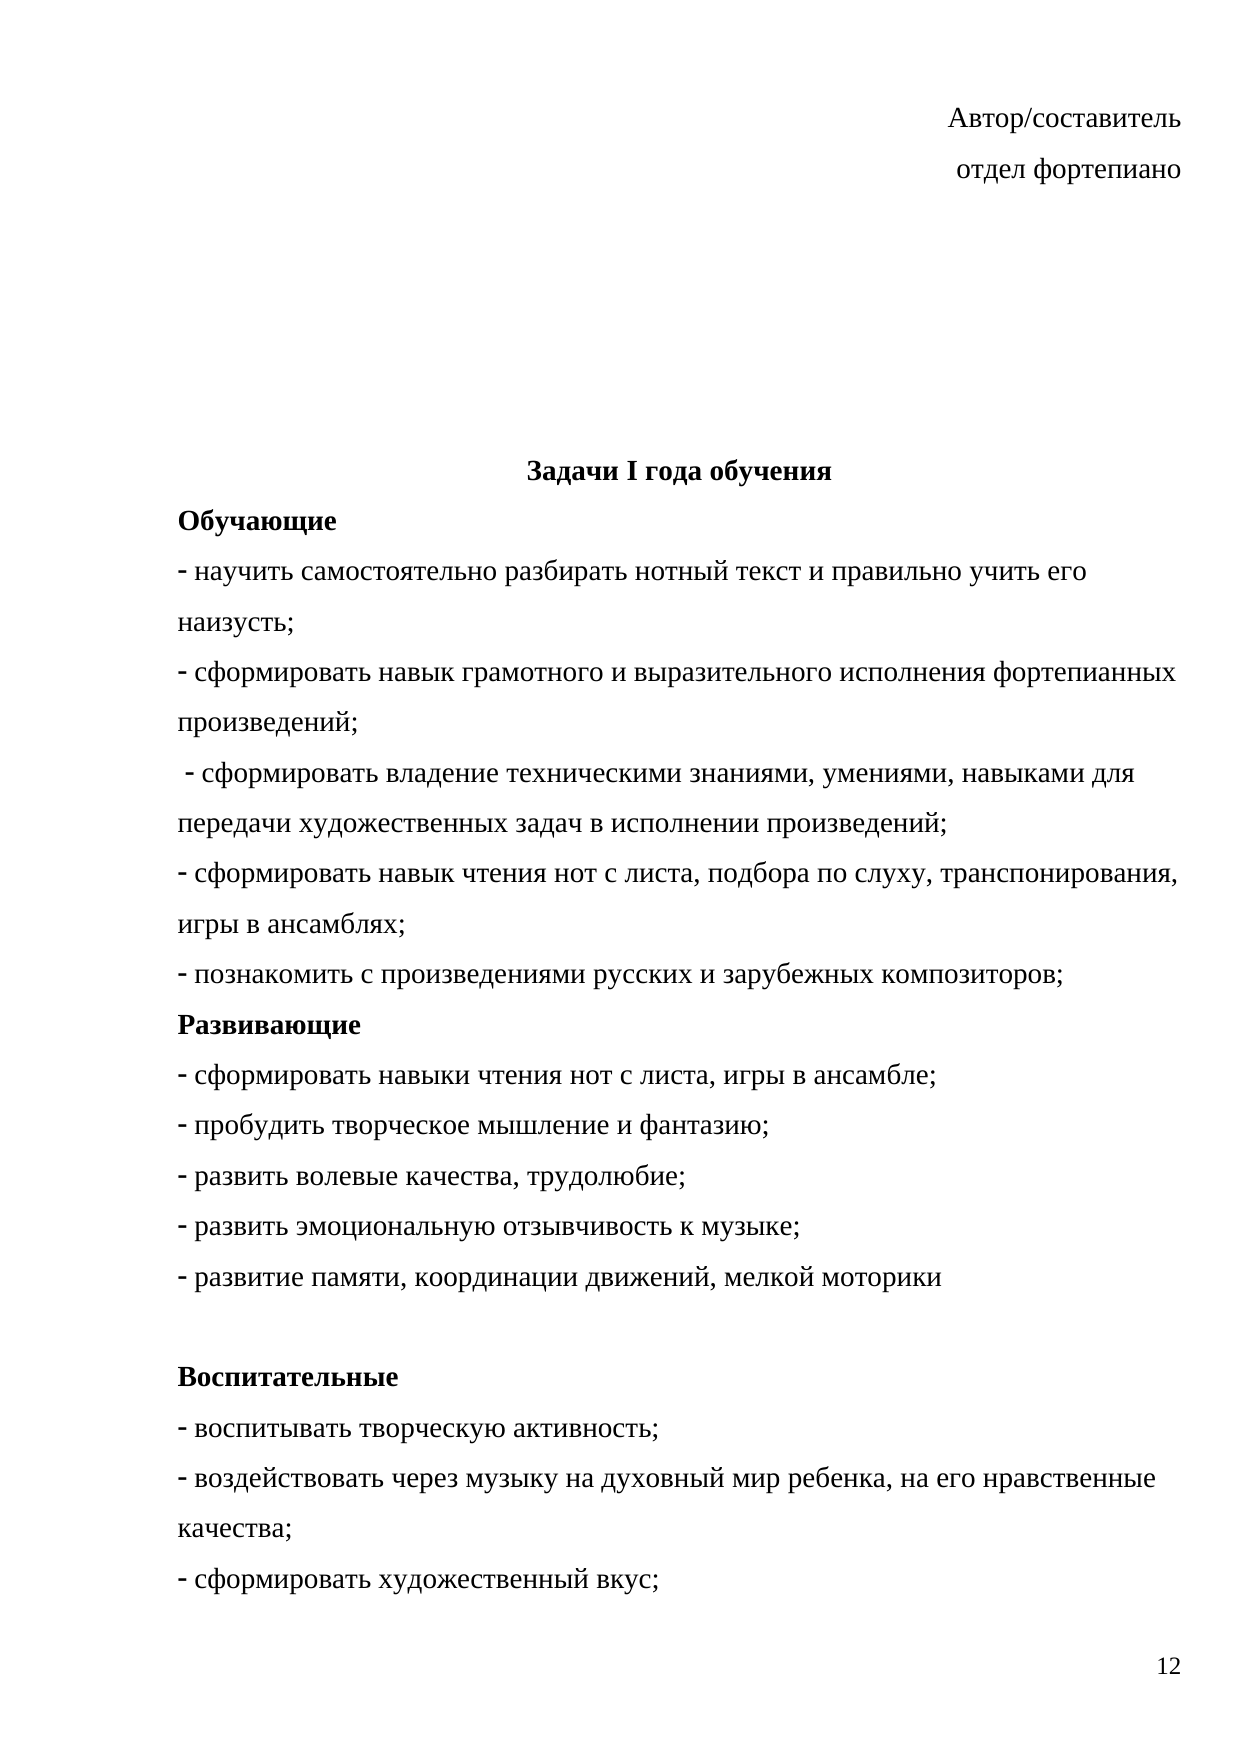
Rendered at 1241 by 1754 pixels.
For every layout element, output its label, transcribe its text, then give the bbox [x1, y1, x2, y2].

text развить волевые качества, трудолюбие; [177, 1158, 1181, 1192]
text пробудить творческое мышление и фантазию; [177, 1107, 1181, 1141]
text сформировать владение техническими знаниями, умениями, навыками для передачи художественных задач в исполнении произведений; [177, 755, 1181, 839]
text сформировать навык грамотного и выразительного исполнения фортепианных произведений; [177, 654, 1181, 738]
text сформировать навык чтения нот с листа, подбора по слуху, транспонирования, игры в ансамблях; [177, 856, 1181, 939]
text сформировать навыки чтения нот с листа, игры в ансамбле; [177, 1057, 1181, 1091]
text воспитывать творческую активность; [177, 1410, 1181, 1443]
text воздействовать через музыку на духовный мир ребенка, на его нравственные качества; [177, 1460, 1181, 1544]
text Развивающие [177, 1007, 1181, 1040]
text познакомить с произведениями русских и зарубежных композиторов; [177, 956, 1181, 990]
text отдел фортепиано [177, 151, 1181, 184]
text сформировать художественный вкус; [177, 1561, 1181, 1594]
text Автор/составитель [177, 101, 1181, 134]
text развить эмоциональную отзывчивость к музыке; [177, 1208, 1181, 1242]
text развитие памяти, координации движений, мелкой моторики [177, 1259, 1181, 1292]
text Задачи I года обучения [177, 453, 1181, 486]
text научить самостоятельно разбирать нотный текст и правильно учить его наизусть; [177, 553, 1181, 637]
text Обучающие [177, 503, 1181, 537]
text Воспитательные [177, 1359, 1181, 1393]
